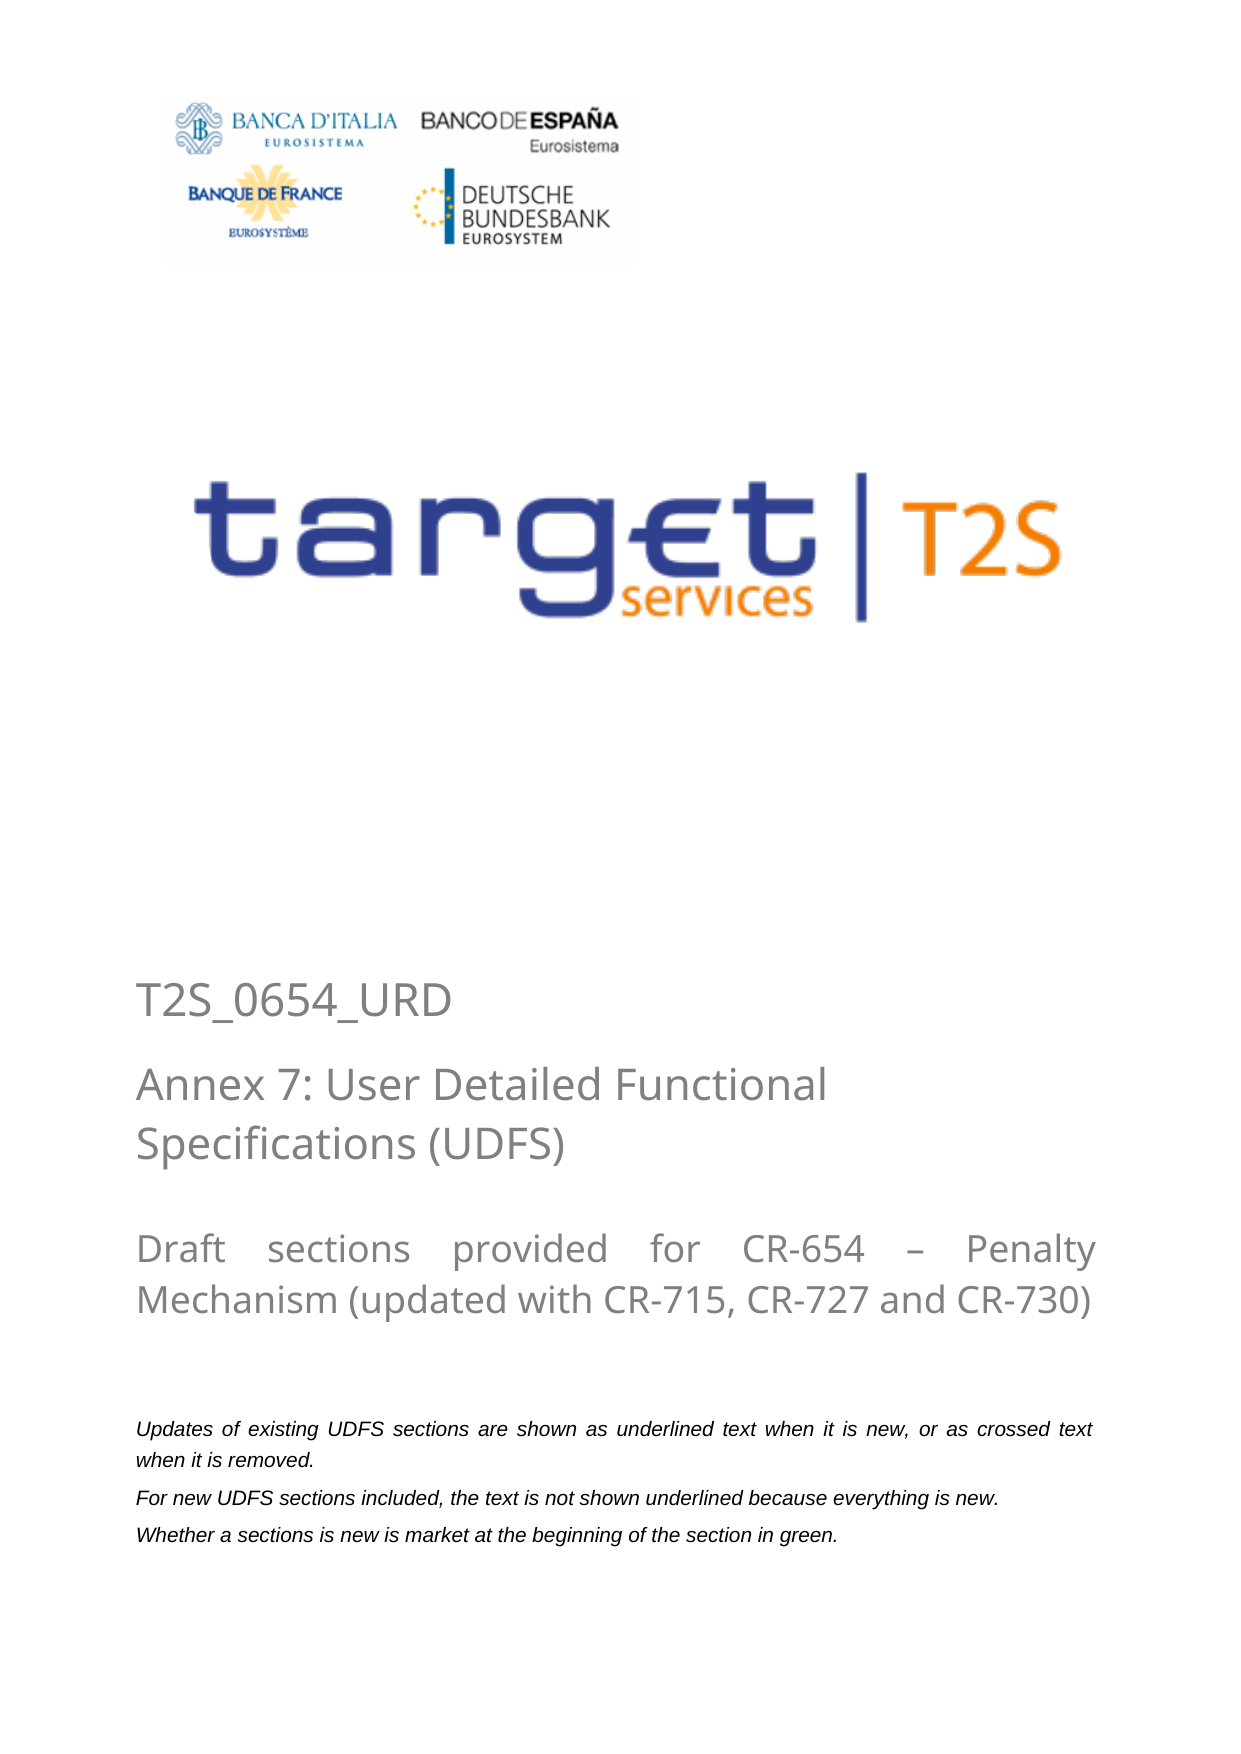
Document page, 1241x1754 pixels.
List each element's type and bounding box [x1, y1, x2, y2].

picture [105, 311, 1106, 779]
